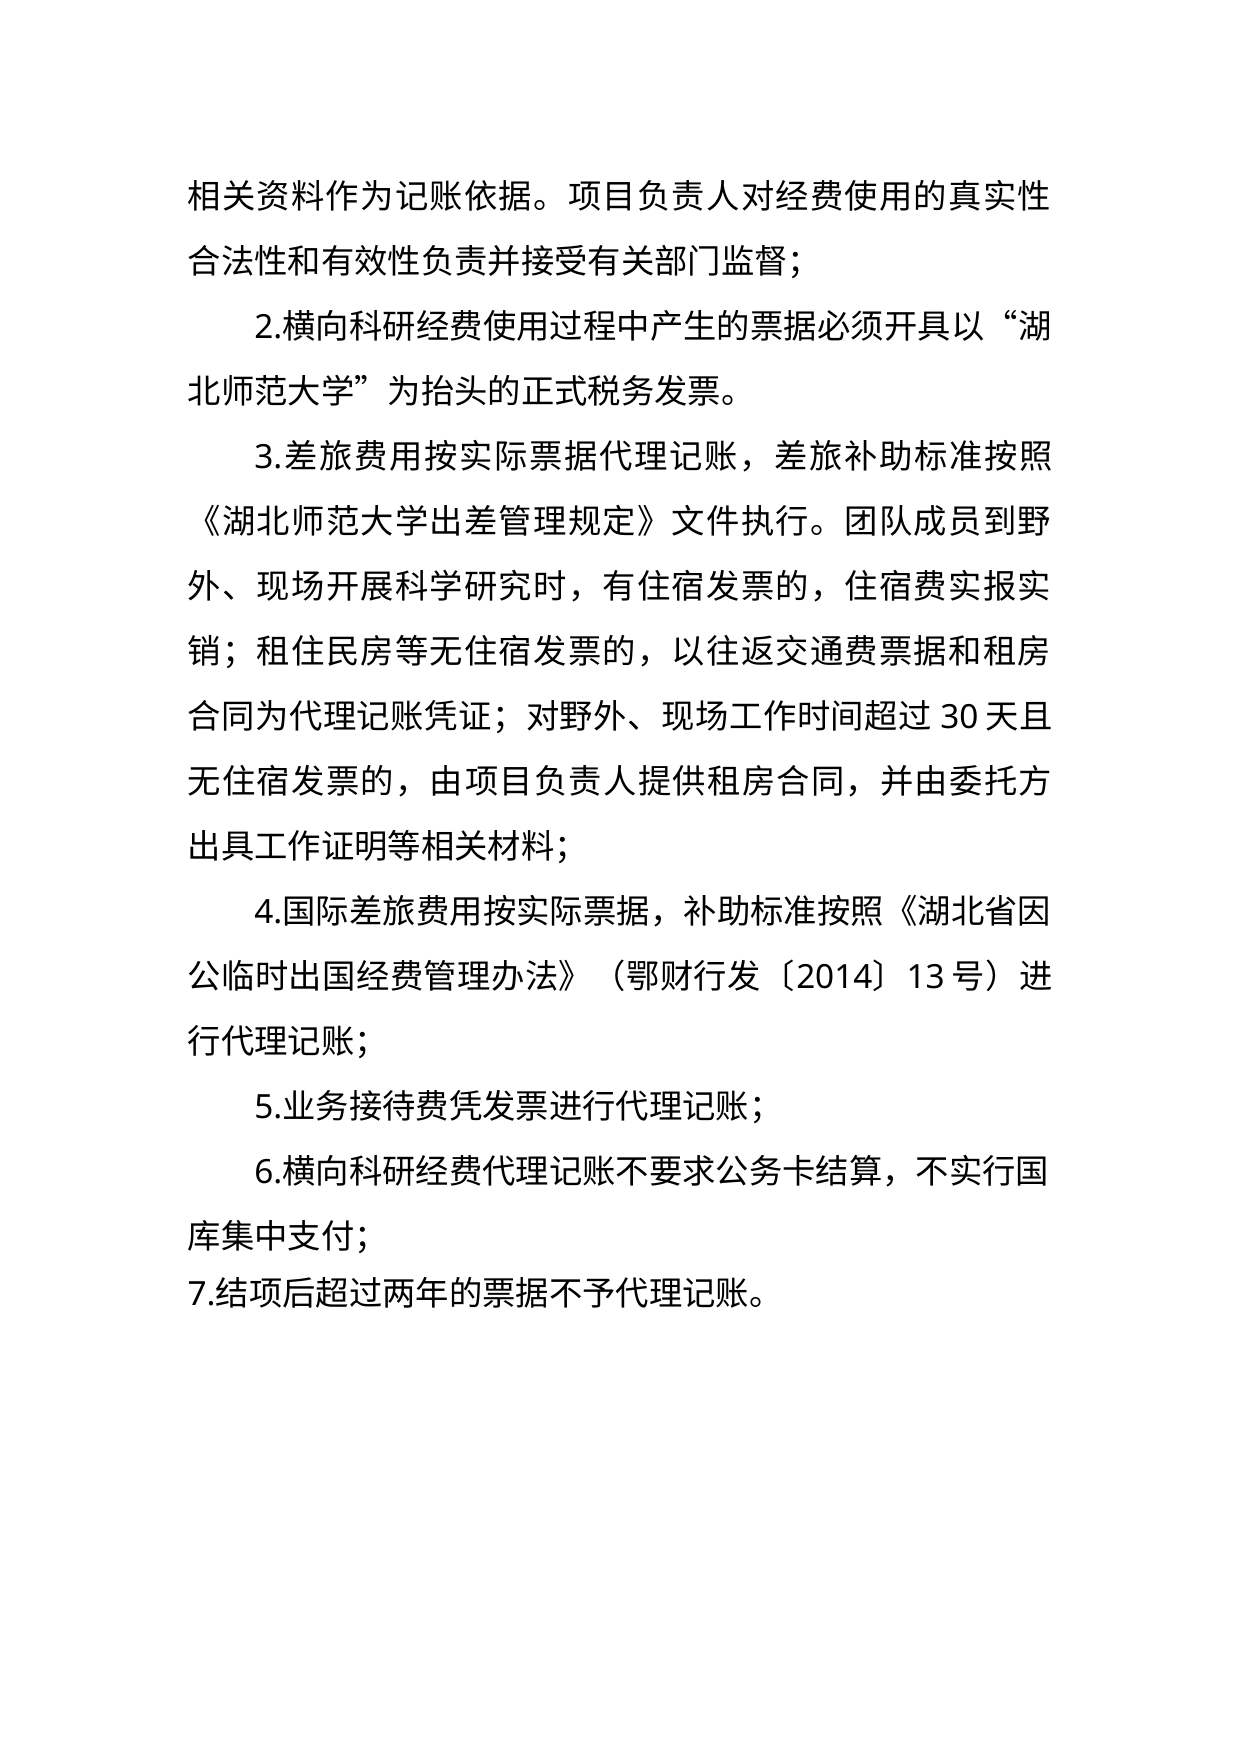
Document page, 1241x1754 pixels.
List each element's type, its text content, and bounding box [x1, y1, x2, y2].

text 4.国际差旅费用按实际票据，补助标准按照《湖北省因公临时出国经费管理办法》（鄂财行发〔2014〕13号）进行代理记账； [187, 877, 1053, 1072]
text 3.差旅费用按实际票据代理记账，差旅补助标准按照《湖北师范大学出差管理规定》文件执行。团队成员到野外、现场开展科学研究时，有住宿发票的，住宿费实报实销；租住民房等无住宿发票的，以往返交通费票据和租房合同为代理记账凭证；对野外、现场工作时间超过30天且无住宿发票的，由项目负责人提供租房合同，并由委托方出具工作证明等相关材料； [187, 422, 1053, 877]
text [187, 162, 1053, 292]
text 5.业务接待费凭发票进行代理记账； [187, 1072, 1053, 1137]
text 6.横向科研经费代理记账不要求公务卡结算，不实行国库集中支付； [187, 1137, 1053, 1267]
text 7.结项后超过两年的票据不予代理记账。 [187, 1267, 1053, 1315]
text 2.横向科研经费使用过程中产生的票据必须开具以“湖北师范大学”为抬头的正式税务发票。 [187, 292, 1053, 422]
